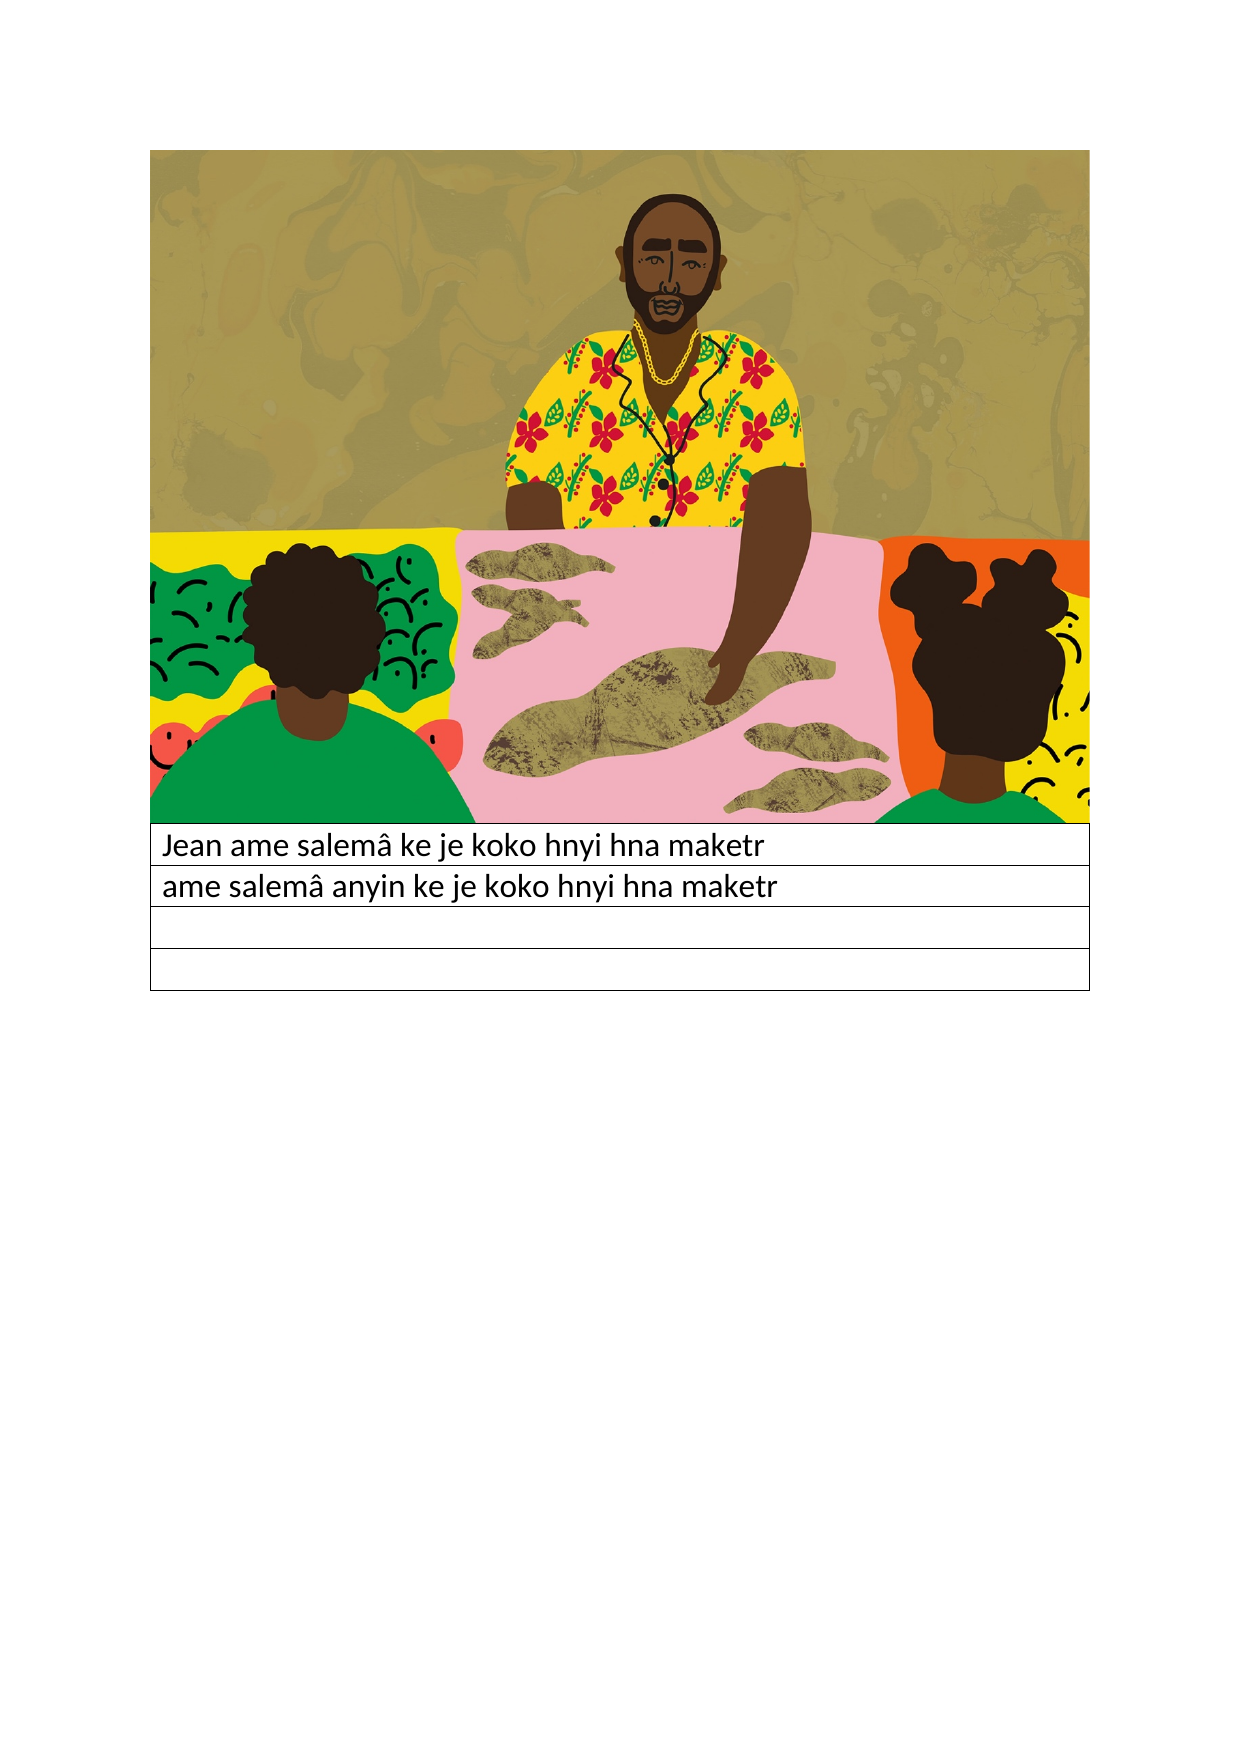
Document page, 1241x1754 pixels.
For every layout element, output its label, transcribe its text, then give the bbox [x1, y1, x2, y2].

table_cell ame salemâ anyin ke je koko hnyi hna maketr [151, 866, 1089, 906]
table_cell [151, 907, 1089, 948]
table_header Jean ame salemâ ke je koko hnyi hna maketr [151, 824, 1089, 864]
picture [150, 150, 1090, 823]
table_cell [151, 949, 1089, 990]
